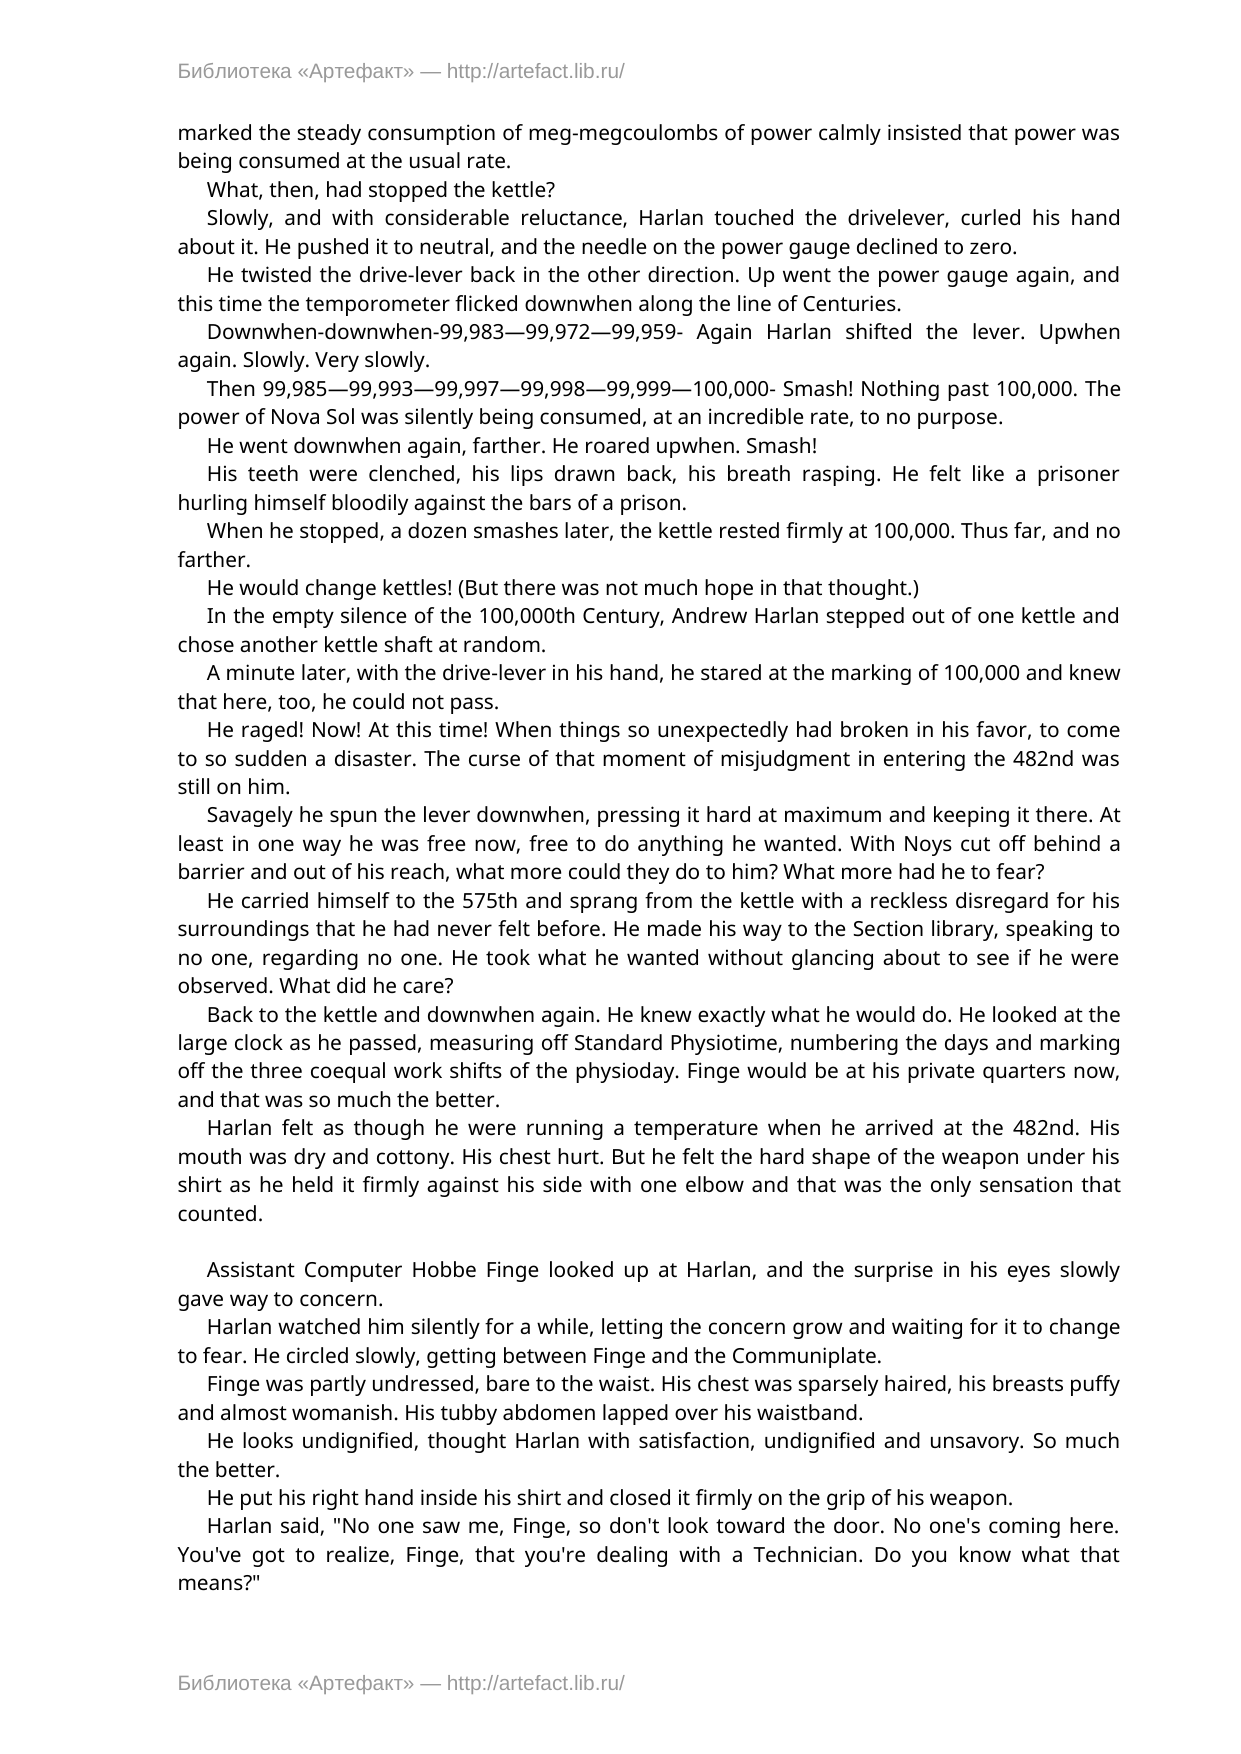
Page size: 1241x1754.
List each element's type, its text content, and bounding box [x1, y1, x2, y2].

text He put his right hand inside his shirt and closed it firmly on the grip of his weapon. [177, 1483, 1122, 1512]
text Assistant Computer Hobbe Finge looked up at Harlan, and the surprise in his eyes slowly gave way to concern. [177, 1256, 1122, 1312]
text He carried himself to the 575th and sprang from the kettle with a reckless disregard for his surroundings that he had never felt before. He made his way to the Section library, speaking to no one, regarding no one. He took what he wanted without glancing about to see if he were observed. What did he care? [177, 886, 1122, 1000]
text He looks undignified, thought Harlan with satisfaction, undignified and unsavory. So much the better. [177, 1426, 1122, 1483]
text In the empty silence of the 100,000th Century, Andrew Harlan stepped out of one kettle and chose another kettle shaft at random. [177, 602, 1122, 658]
text He would change kettles! (But there was not much hope in that thought.) [177, 573, 1122, 602]
text Back to the kettle and downwhen again. He knew exactly what he would do. He looked at the large clock as he passed, measuring off Standard Physiotime, numbering the days and marking off the three coequal work shifts of the physioday. Finge would be at his private quarters now, and that was so much the better. [177, 1000, 1122, 1113]
text A minute later, with the drive-lever in his hand, he stared at the marking of 100,000 and knew that here, too, he could not pass. [177, 658, 1122, 715]
text Harlan watched him silently for a while, letting the concern grow and waiting for it to change to fear. He circled slowly, getting between Finge and the Communiplate. [177, 1312, 1122, 1369]
text What, then, had stopped the kettle? [177, 175, 1122, 203]
text He went downwhen again, farther. He roared upwhen. Smash! [177, 431, 1122, 459]
text When he stopped, a dozen smashes later, the kettle rested firmly at 100,000. Thus far, and no farther. [177, 516, 1122, 573]
text Downwhen-downwhen-99,983—99,972—99,959- Again Harlan shifted the lever. Upwhen again. Slowly. Very slowly. [177, 317, 1122, 374]
text Savagely he spun the lever downwhen, pressing it hard at maximum and keeping it there. At least in one way he was free now, free to do anything he wanted. With Noys cut off behind a barrier and out of his reach, what more could they do to him? What more had he to fear? [177, 801, 1122, 886]
text Harlan said, "No one saw me, Finge, so don't look toward the door. No one's coming here. You've got to realize, Finge, that you're dealing with a Technician. Do you know what that means?" [177, 1512, 1122, 1597]
text Slowly, and with considerable reluctance, Harlan touched the drivelever, curled his hand about it. He pushed it to neutral, and the needle on the power gauge declined to zero. [177, 203, 1122, 260]
text He raged! Now! At this time! When things so unexpectedly had broken in his favor, to come to so sudden a disaster. The curse of that moment of misjudgment in entering the 482nd was still on him. [177, 715, 1122, 801]
text Then 99,985—99,993—99,997—99,998—99,999—100,000- Smash! Nothing past 100,000. The power of Nova Sol was silently being consumed, at an incredible rate, to no purpose. [177, 374, 1122, 431]
text He twisted the drive-lever back in the other direction. Up went the power gauge again, and this time the temporometer flicked downwhen along the line of Centuries. [177, 260, 1122, 317]
text Finge was partly undressed, bare to the waist. His chest was sparsely haired, his breasts puffy and almost womanish. His tubby abdomen lapped over his waistband. [177, 1369, 1122, 1426]
text Harlan felt as though he were running a temperature when he arrived at the 482nd. His mouth was dry and cottony. His chest hurt. But he felt the hard shape of the weapon under his shirt as he held it firmly against his side with one elbow and that was the only sensation that counted. [177, 1113, 1122, 1227]
text His teeth were clenched, his lips drawn back, his breath rasping. He felt like a prisoner hurling himself bloodily against the bars of a prison. [177, 459, 1122, 516]
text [177, 118, 1122, 175]
